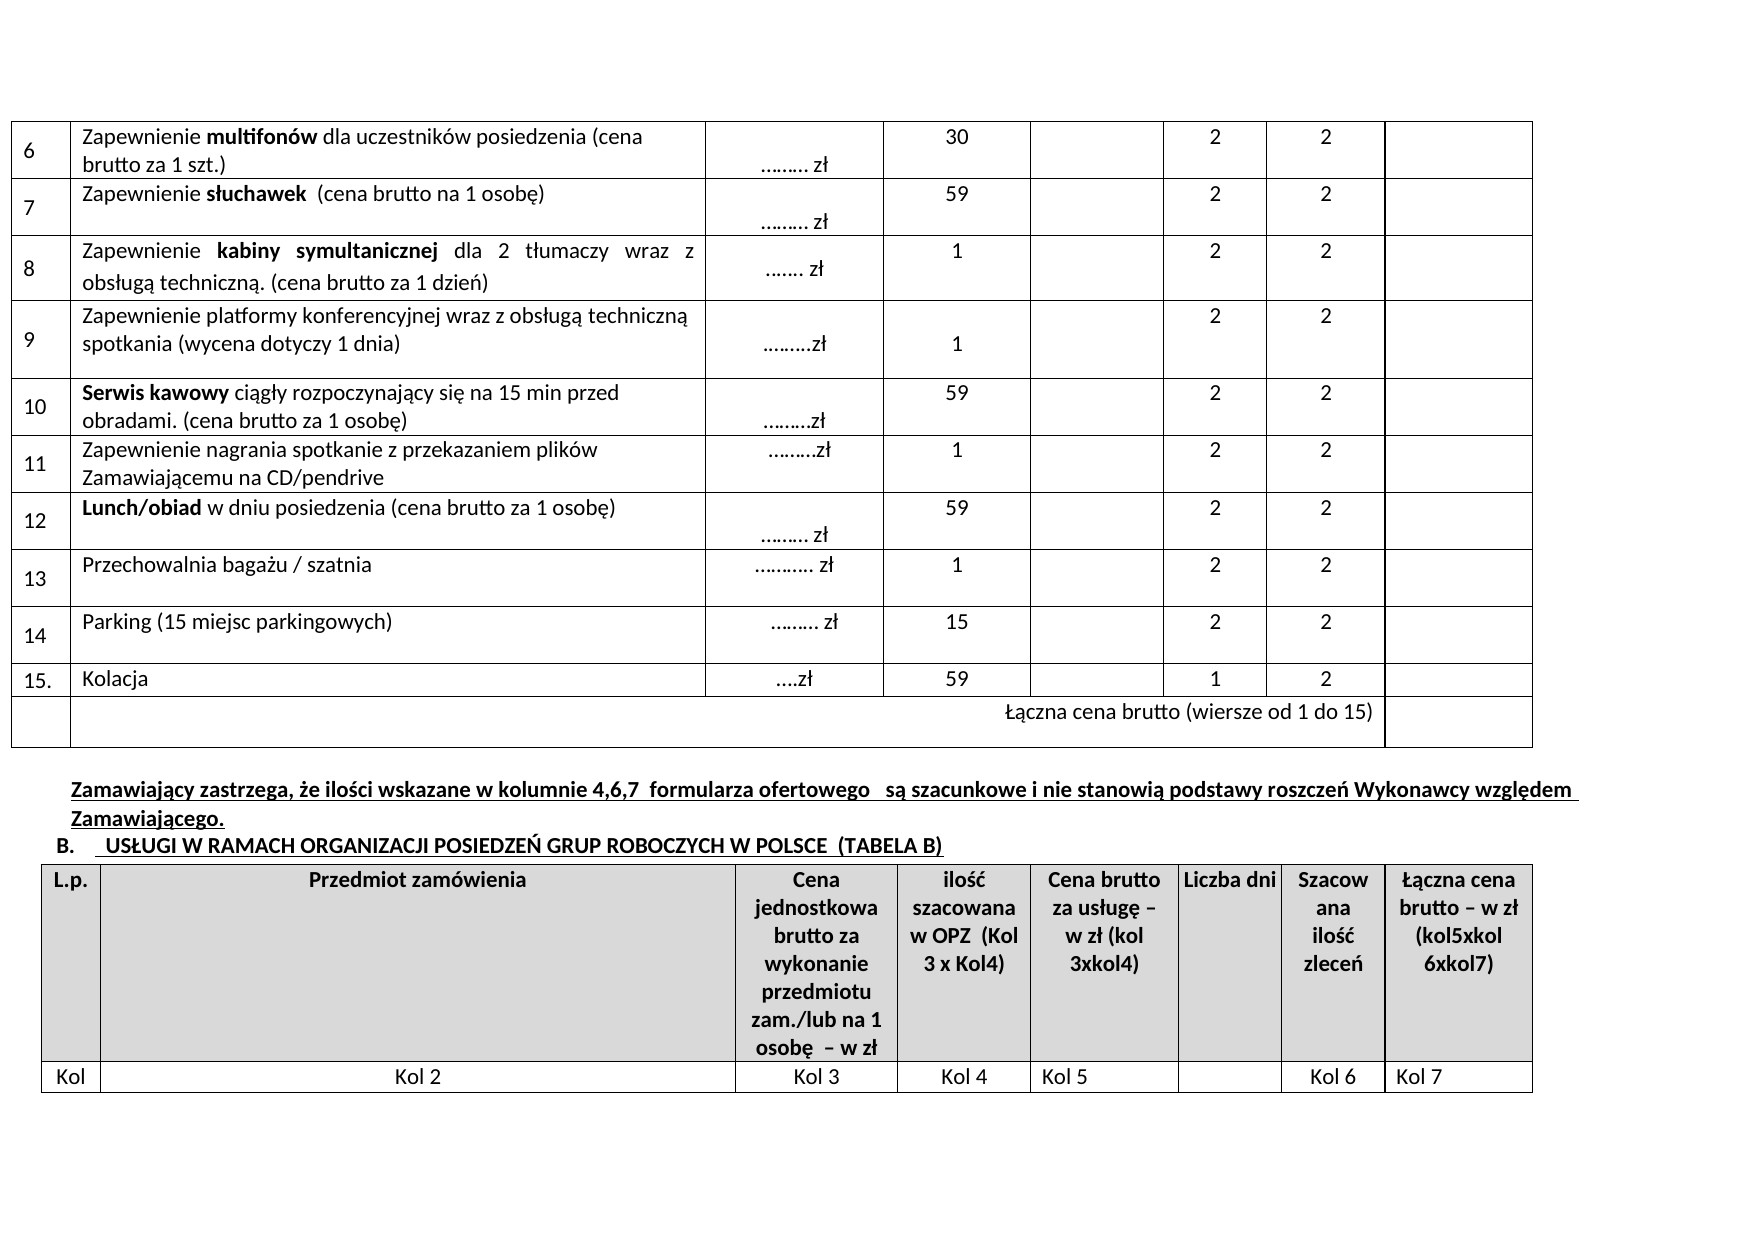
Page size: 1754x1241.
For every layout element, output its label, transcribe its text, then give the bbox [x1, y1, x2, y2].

table_cell 2 [1267, 301, 1384, 377]
table_cell [1031, 301, 1163, 377]
table_cell 11 [12, 436, 70, 492]
table_header Cena brutto za usługę – w zł (kol 3xkol4) [1031, 865, 1178, 1061]
table_cell Łączna cena brutto (wiersze od 1 do 15) [71, 697, 1384, 747]
table_cell ……… zł [706, 607, 883, 663]
table_cell [1386, 436, 1532, 492]
table_cell ……… zł [706, 122, 883, 178]
table_cell [1386, 122, 1532, 178]
table_cell 2 [1164, 179, 1266, 235]
table_cell 13 [12, 550, 70, 606]
table_cell [1031, 236, 1163, 300]
table_cell 2 [1267, 236, 1384, 300]
table_cell Kol 6 [1282, 1062, 1384, 1092]
table_cell ……… zł [706, 493, 883, 549]
table_cell Zapewnienie kabiny symultanicznej dla 2 tłumaczy wraz z obsługą techniczną. (cena brutto za 1 dzień) [71, 236, 705, 300]
table_cell [12, 697, 70, 747]
table_cell Kol 7 [1386, 1062, 1532, 1092]
table_header Przedmiot zamówienia [101, 865, 735, 1061]
table_header Liczba dni [1179, 865, 1281, 1061]
table_cell ..….. zł [706, 236, 883, 300]
table_cell ……….. zł [706, 550, 883, 606]
table_cell 1 [884, 550, 1030, 606]
table_cell 14 [12, 607, 70, 663]
table_cell 2 [1164, 379, 1266, 434]
table_cell Kol 3 [736, 1062, 897, 1092]
table_cell Kol 5 [1031, 1062, 1178, 1092]
table_cell 9 [12, 301, 70, 377]
table_cell ………zł [706, 379, 883, 434]
table_cell [1031, 493, 1163, 549]
table_cell 15. [12, 664, 70, 696]
table_cell 2 [1164, 493, 1266, 549]
table_cell [1179, 1062, 1281, 1092]
table_cell [1386, 179, 1532, 235]
table_header ilość szacowana w OPZ (Kol 3 x Kol4) [898, 865, 1030, 1061]
table_cell 2 [1164, 236, 1266, 300]
table_cell [1031, 550, 1163, 606]
table_cell Zapewnienie słuchawek (cena brutto na 1 osobę) [71, 179, 705, 235]
table_cell 2 [1164, 550, 1266, 606]
table_header Szacowana ilość zleceń [1282, 865, 1384, 1061]
table_cell Lunch/obiad w dniu posiedzenia (cena brutto za 1 osobę) [71, 493, 705, 549]
table_cell 59 [884, 179, 1030, 235]
table_cell 2 [1267, 436, 1384, 492]
table_cell 2 [1164, 436, 1266, 492]
table_cell Kol 4 [898, 1062, 1030, 1092]
table_cell 2 [1164, 301, 1266, 377]
table_cell [1386, 607, 1532, 663]
table_cell 2 [1164, 607, 1266, 663]
table_cell Parking (15 miejsc parkingowych) [71, 607, 705, 663]
table_cell Zapewnienie platformy konferencyjnej wraz z obsługą techniczną spotkania (wycena dotyczy 1 dnia) [71, 301, 705, 377]
table_cell [1031, 607, 1163, 663]
table_cell 2 [1267, 122, 1384, 178]
table_cell 30 [884, 122, 1030, 178]
table_cell [1031, 179, 1163, 235]
table_cell Przechowalnia bagażu / szatnia [71, 550, 705, 606]
table_header Łączna cena brutto – w zł (kol5xkol 6xkol7) [1386, 865, 1532, 1061]
table_cell 1 [884, 236, 1030, 300]
list USŁUGI W RAMACH ORGANIZACJI POSIEDZEŃ GRUP ROBOCZYCH W POLSCE (TABELA B) [56, 832, 1589, 860]
table_cell ………zł [706, 436, 883, 492]
table_cell [1386, 550, 1532, 606]
table_header Cena jednostkowa brutto za wykonanie przedmiotu zam./lub na 1 osobę – w zł [736, 865, 897, 1061]
table_cell 2 [1164, 122, 1266, 178]
table_cell 59 [884, 379, 1030, 434]
table_cell 15 [884, 607, 1030, 663]
table_cell [1031, 379, 1163, 434]
table_cell [1386, 379, 1532, 434]
table_cell 7 [12, 179, 70, 235]
table_cell 12 [12, 493, 70, 549]
table_cell [1031, 664, 1163, 696]
table_cell Kolacja [71, 664, 705, 696]
table_cell [1031, 436, 1163, 492]
table_cell [1386, 236, 1532, 300]
table_cell [1386, 664, 1532, 696]
table_cell Serwis kawowy ciągły rozpoczynający się na 15 min przed obradami. (cena brutto za 1 osobę) [71, 379, 705, 434]
table_cell 10 [12, 379, 70, 434]
table_cell 59 [884, 664, 1030, 696]
table_cell Zapewnienie nagrania spotkanie z przekazaniem plików Zamawiającemu na CD/pendrive [71, 436, 705, 492]
table_cell [1031, 122, 1163, 178]
table_cell Kol 2 [101, 1062, 735, 1092]
table_header L.p. [42, 865, 100, 1061]
table_cell .……..zł [706, 301, 883, 377]
table_cell 2 [1267, 550, 1384, 606]
text Zamawiający zastrzega, że ilości wskazane w kolumnie 4,6,7 formularza ofertowego są szacunkowe i nie stanowią podstawy roszczeń Wykonawcy względem Zamawiającego. [71, 776, 1589, 832]
table_cell 8 [12, 236, 70, 300]
table_cell 59 [884, 493, 1030, 549]
table_cell Zapewnienie multifonów dla uczestników posiedzenia (cena brutto za 1 szt.) [71, 122, 705, 178]
table_cell [1386, 301, 1532, 377]
table_cell 2 [1267, 379, 1384, 434]
table_cell 2 [1267, 607, 1384, 663]
table_cell 1 [884, 301, 1030, 377]
table_cell Kol 1 [42, 1062, 100, 1092]
table_cell [1386, 493, 1532, 549]
table_cell 1 [1164, 664, 1266, 696]
table_cell [1386, 697, 1532, 747]
table_cell ……… zł [706, 179, 883, 235]
table_cell 6 [12, 122, 70, 178]
table_cell 1 [884, 436, 1030, 492]
table_cell 2 [1267, 493, 1384, 549]
table_cell 2 [1267, 664, 1384, 696]
table_cell ….zł [706, 664, 883, 696]
table_cell 2 [1267, 179, 1384, 235]
